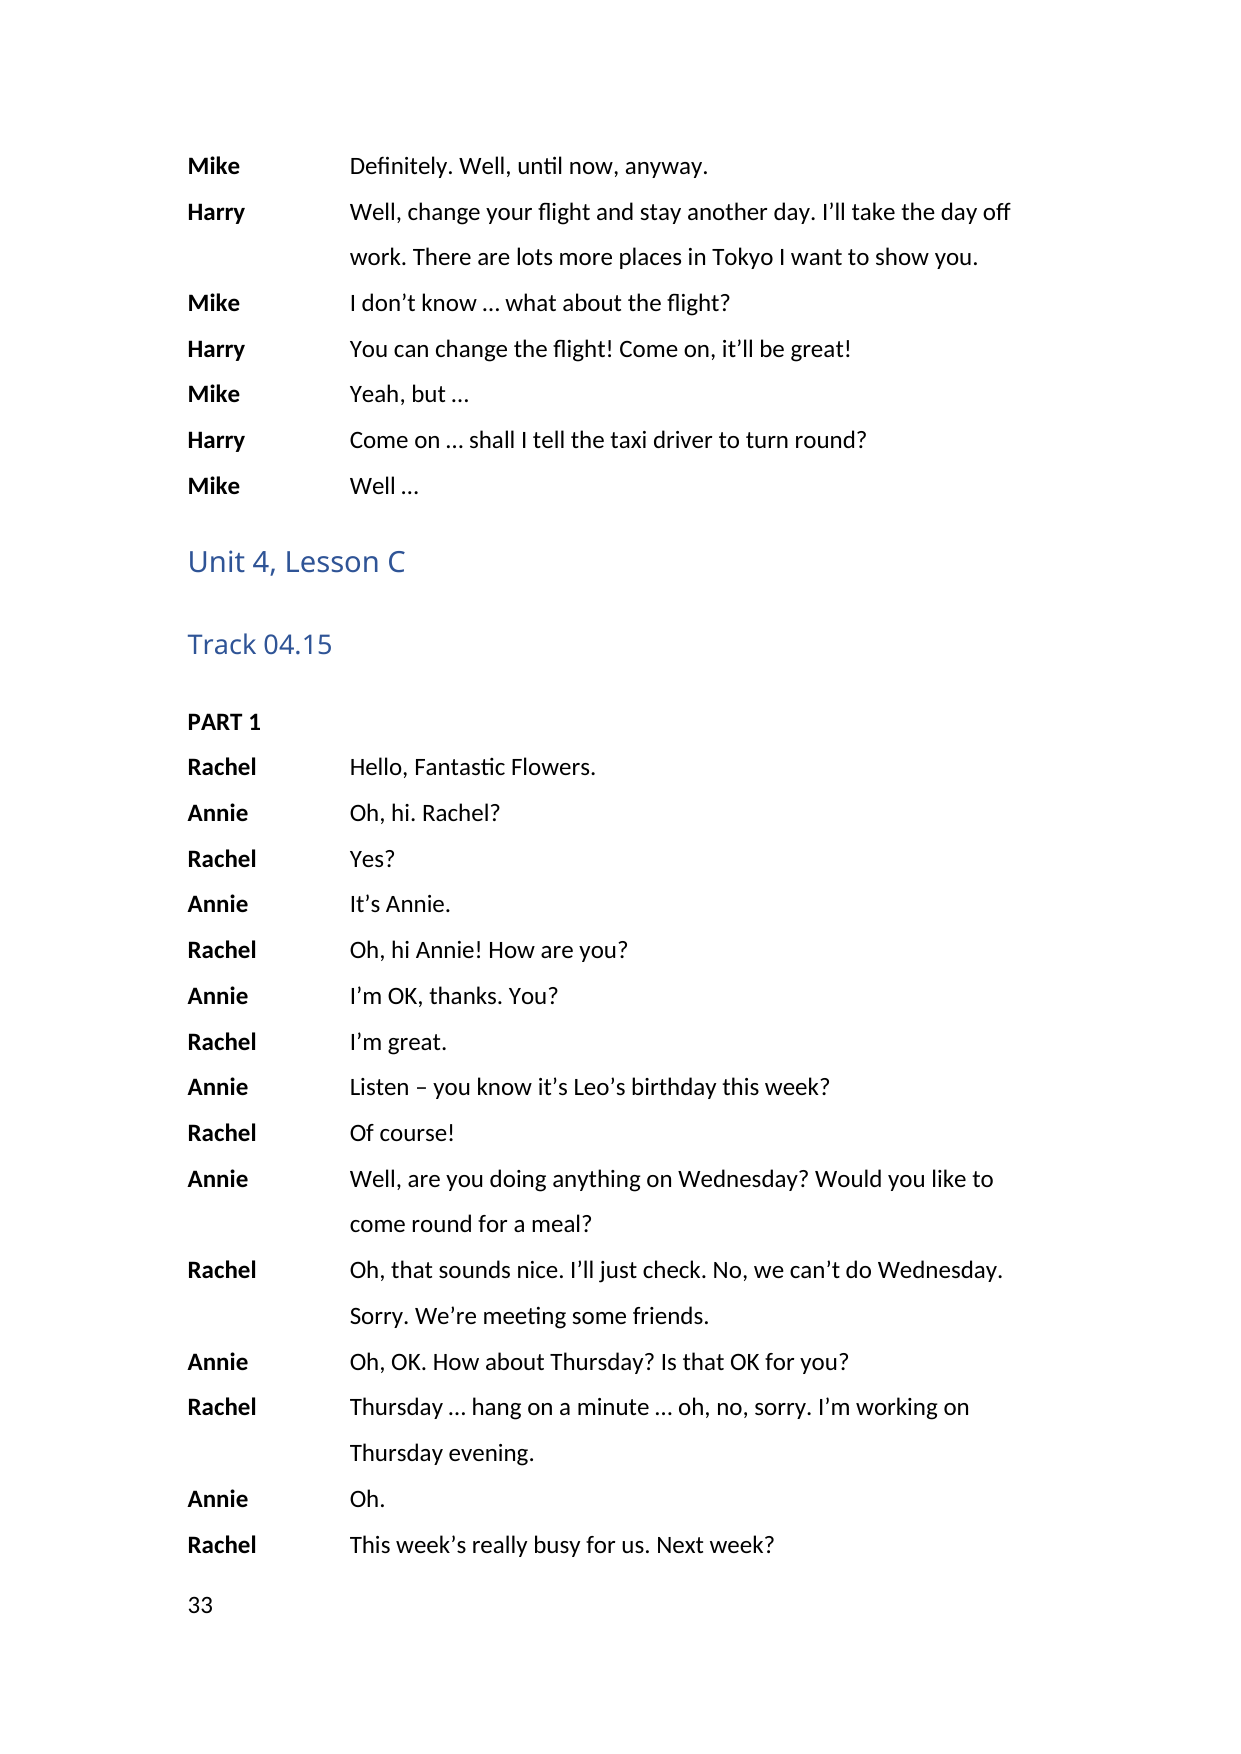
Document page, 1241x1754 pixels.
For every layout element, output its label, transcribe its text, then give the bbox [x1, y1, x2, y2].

text Rachel Yes? [187, 843, 1053, 873]
text Mike I don’t know … what about the flight? [187, 287, 1053, 318]
text Annie Oh, OK. How about Thursday? Is that OK for you? [187, 1346, 1053, 1376]
text Mike Well … [187, 470, 1053, 501]
text Rachel Oh, hi Annie! How are you? [187, 934, 1053, 965]
text Annie Listen – you know it’s Leo’s birthday this week? [187, 1071, 1053, 1102]
text Harry You can change the flight! Come on, it’ll be great! [187, 333, 1053, 363]
text Rachel Hello, Fantastic Flowers. [187, 751, 1053, 782]
subtitle Track 04.15 [187, 625, 1053, 662]
text Harry Come on … shall I tell the taxi driver to turn round? [187, 424, 1053, 455]
text Rachel Thursday … hang on a minute … oh, no, sorry. I’m working on Thursday evening. [187, 1392, 1053, 1468]
text Rachel Of course! [187, 1117, 1053, 1148]
text Mike Yeah, but … [187, 379, 1053, 409]
text Annie I’m OK, thanks. You? [187, 980, 1053, 1011]
text Annie It’s Annie. [187, 888, 1053, 919]
subtitle Unit 4, Lesson C [187, 541, 1053, 581]
text PART 1 [187, 706, 1053, 736]
text Rachel Oh, that sounds nice. I’ll just check. No, we can’t do Wednesday. Sorry. We’re meeting some friends. [187, 1254, 1053, 1331]
text Mike Definitely. Well, until now, anyway. [187, 150, 1053, 181]
text Annie Oh, hi. Rachel? [187, 797, 1053, 828]
text Rachel I’m great. [187, 1026, 1053, 1056]
text Rachel This week’s really busy for us. Next week? [187, 1529, 1053, 1559]
text Annie Well, are you doing anything on Wednesday? Would you like to come round for a meal? [187, 1163, 1053, 1239]
text Harry Well, change your flight and stay another day. I’ll take the day off work. There are lots more places in Tokyo I want to show you. [187, 196, 1053, 272]
text Annie Oh. [187, 1483, 1053, 1513]
